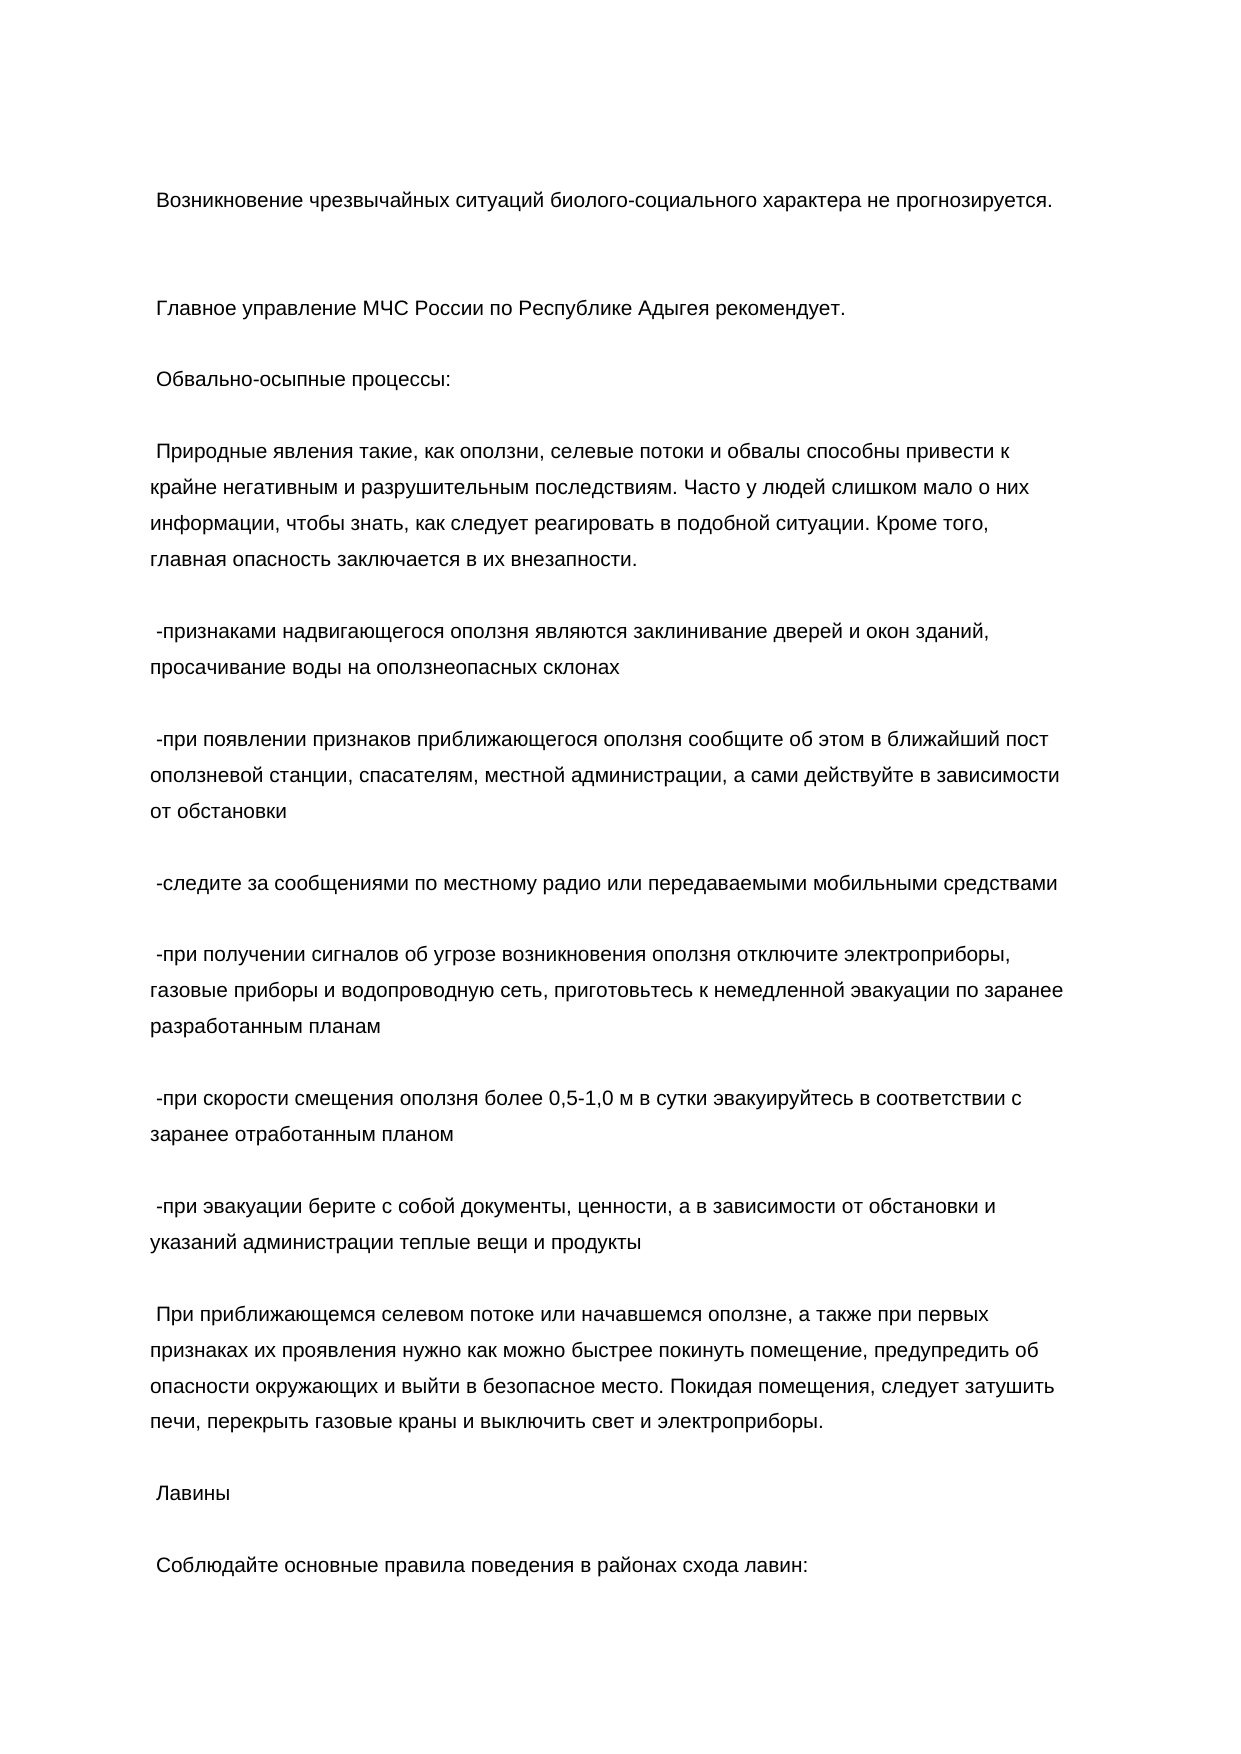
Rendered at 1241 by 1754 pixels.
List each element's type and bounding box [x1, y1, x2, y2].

table_cell [140, 150, 1078, 1577]
